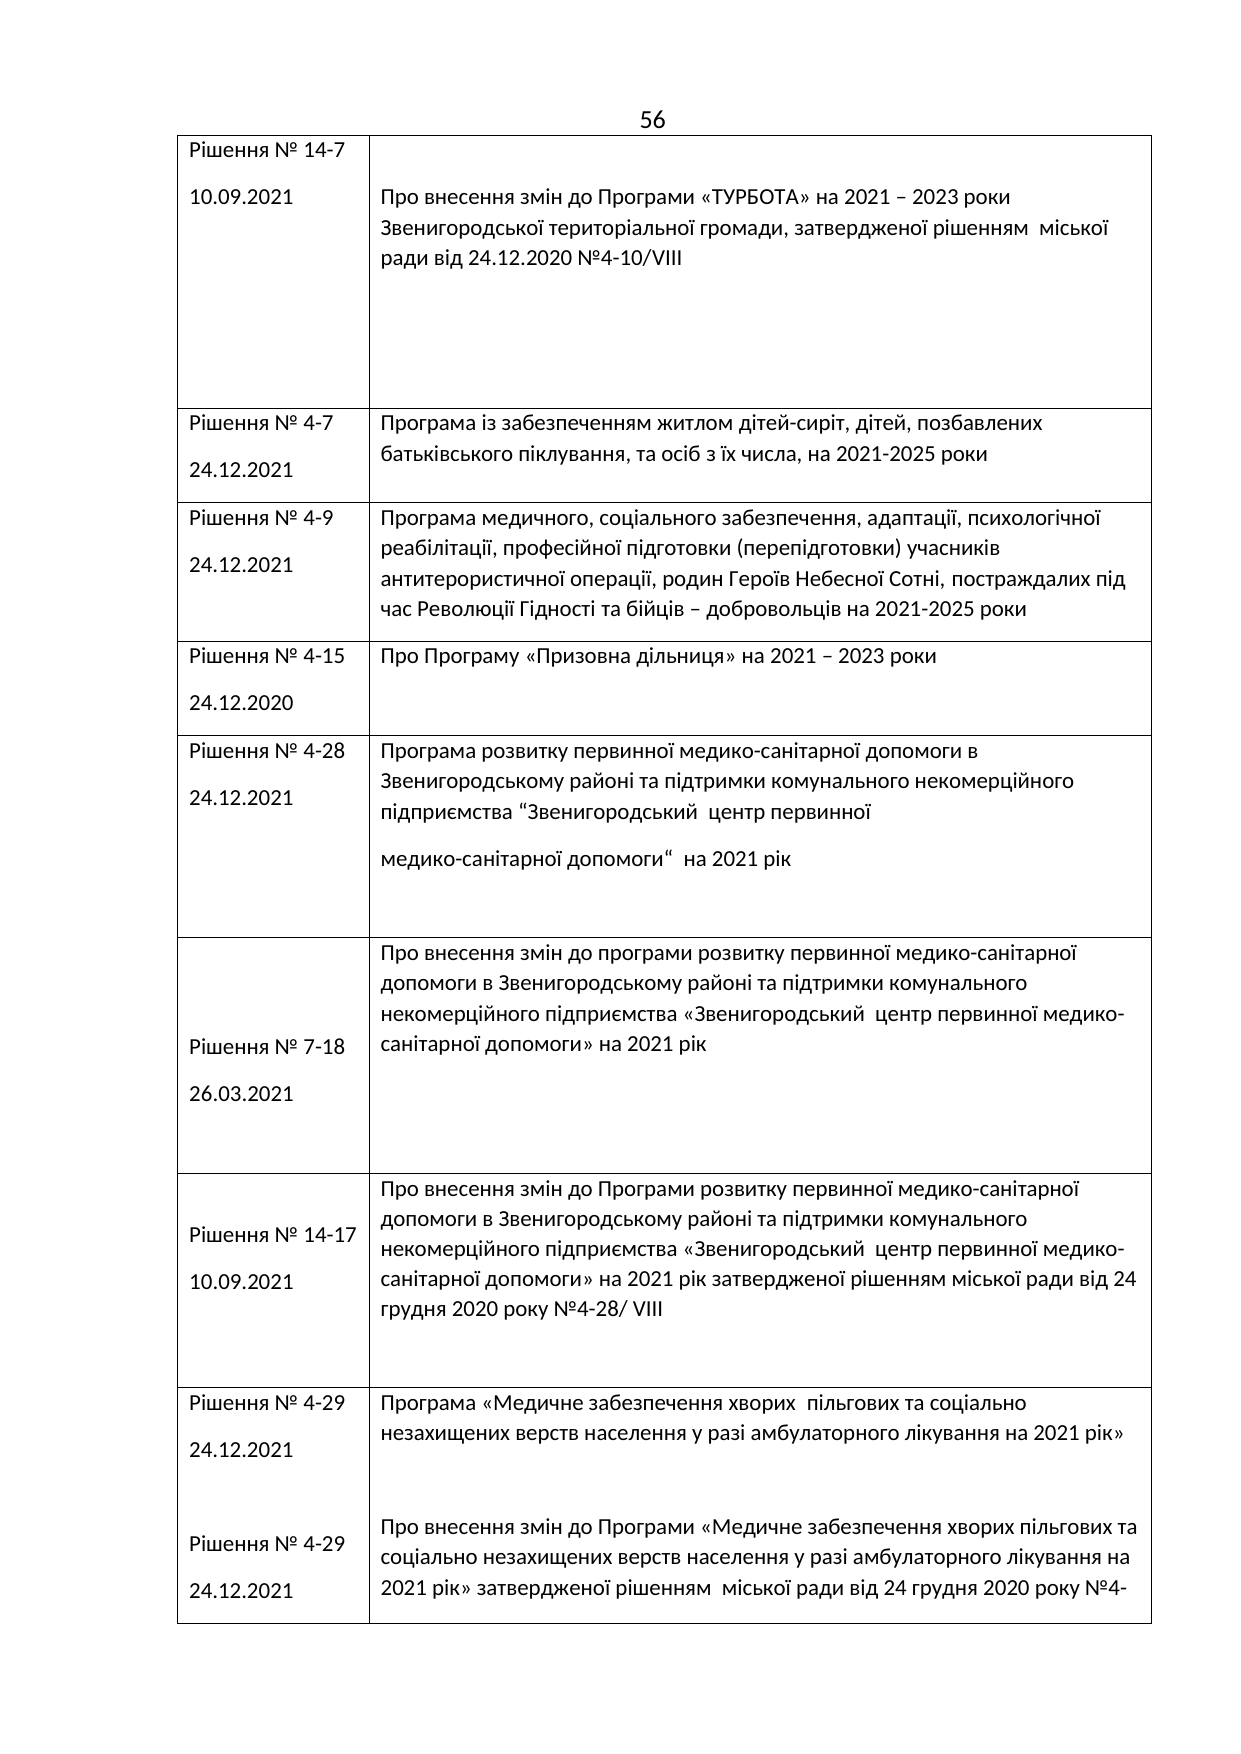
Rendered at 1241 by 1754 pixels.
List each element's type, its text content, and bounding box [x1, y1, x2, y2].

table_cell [178, 1388, 369, 1622]
table_cell Рішення № 4-9 24.12.2021 [178, 503, 369, 641]
table_cell Рішення № 14-7 10.09.2021 [178, 136, 369, 407]
table_cell Рішення № 7-18 26.03.2021 [178, 938, 369, 1173]
table_cell Рішення № 4-15 24.12.2020 [178, 642, 369, 735]
table_cell Рішення № 14-17 10.09.2021 [178, 1174, 369, 1387]
table_cell Про внесення змін до Програми розвитку первинної медико-санітарної допомоги в Звенигородському районі та підтримки комунального некомерційного підприємства «Звенигородський центр первинної медико-санітарної допомоги» на 2021 рік затвердженої рішенням міської ради від 24 грудня 2020 року №4-28/ VІІІ [370, 1174, 1151, 1387]
table_cell Про Програму «Призовна дільниця» на 2021 – 2023 роки [370, 642, 1151, 735]
table_cell Програма медичного, соціального забезпечення, адаптації, психологічної реабілітації, професійної підготовки (перепідготовки) учасників антитерористичної операції, родин Героїв Небесної Сотні, постраждалих під час Революції Гідності та бійців – добровольців на 2021-2025 роки [370, 503, 1151, 641]
table_cell Програма розвитку первинної медико-санітарної допомоги в Звенигородському районі та підтримки комунального некомерційного підприємства “Звенигородський центр первинної медико-санітарної допомоги“ на 2021 рік [370, 736, 1151, 937]
table_cell Про внесення змін до програми розвитку первинної медико-санітарної допомоги в Звенигородському районі та підтримки комунального некомерційного підприємства «Звенигородський центр первинної медико-санітарної допомоги» на 2021 рік [370, 938, 1151, 1173]
table_cell Програма із забезпеченням житлом дітей-сиріт, дітей, позбавлених батьківського піклування, та осіб з їх числа, на 2021-2025 роки [370, 409, 1151, 502]
table_cell Рішення № 4-7 24.12.2021 [178, 409, 369, 502]
table_cell Про внесення змін до Програми «ТУРБОТА» на 2021 – 2023 роки Звенигородської територіальної громади, затвердженої рішенням міської ради від 24.12.2020 №4-10/VIII [370, 136, 1151, 407]
table_cell Рішення № 4-28 24.12.2021 [178, 736, 369, 937]
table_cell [370, 1388, 1151, 1622]
